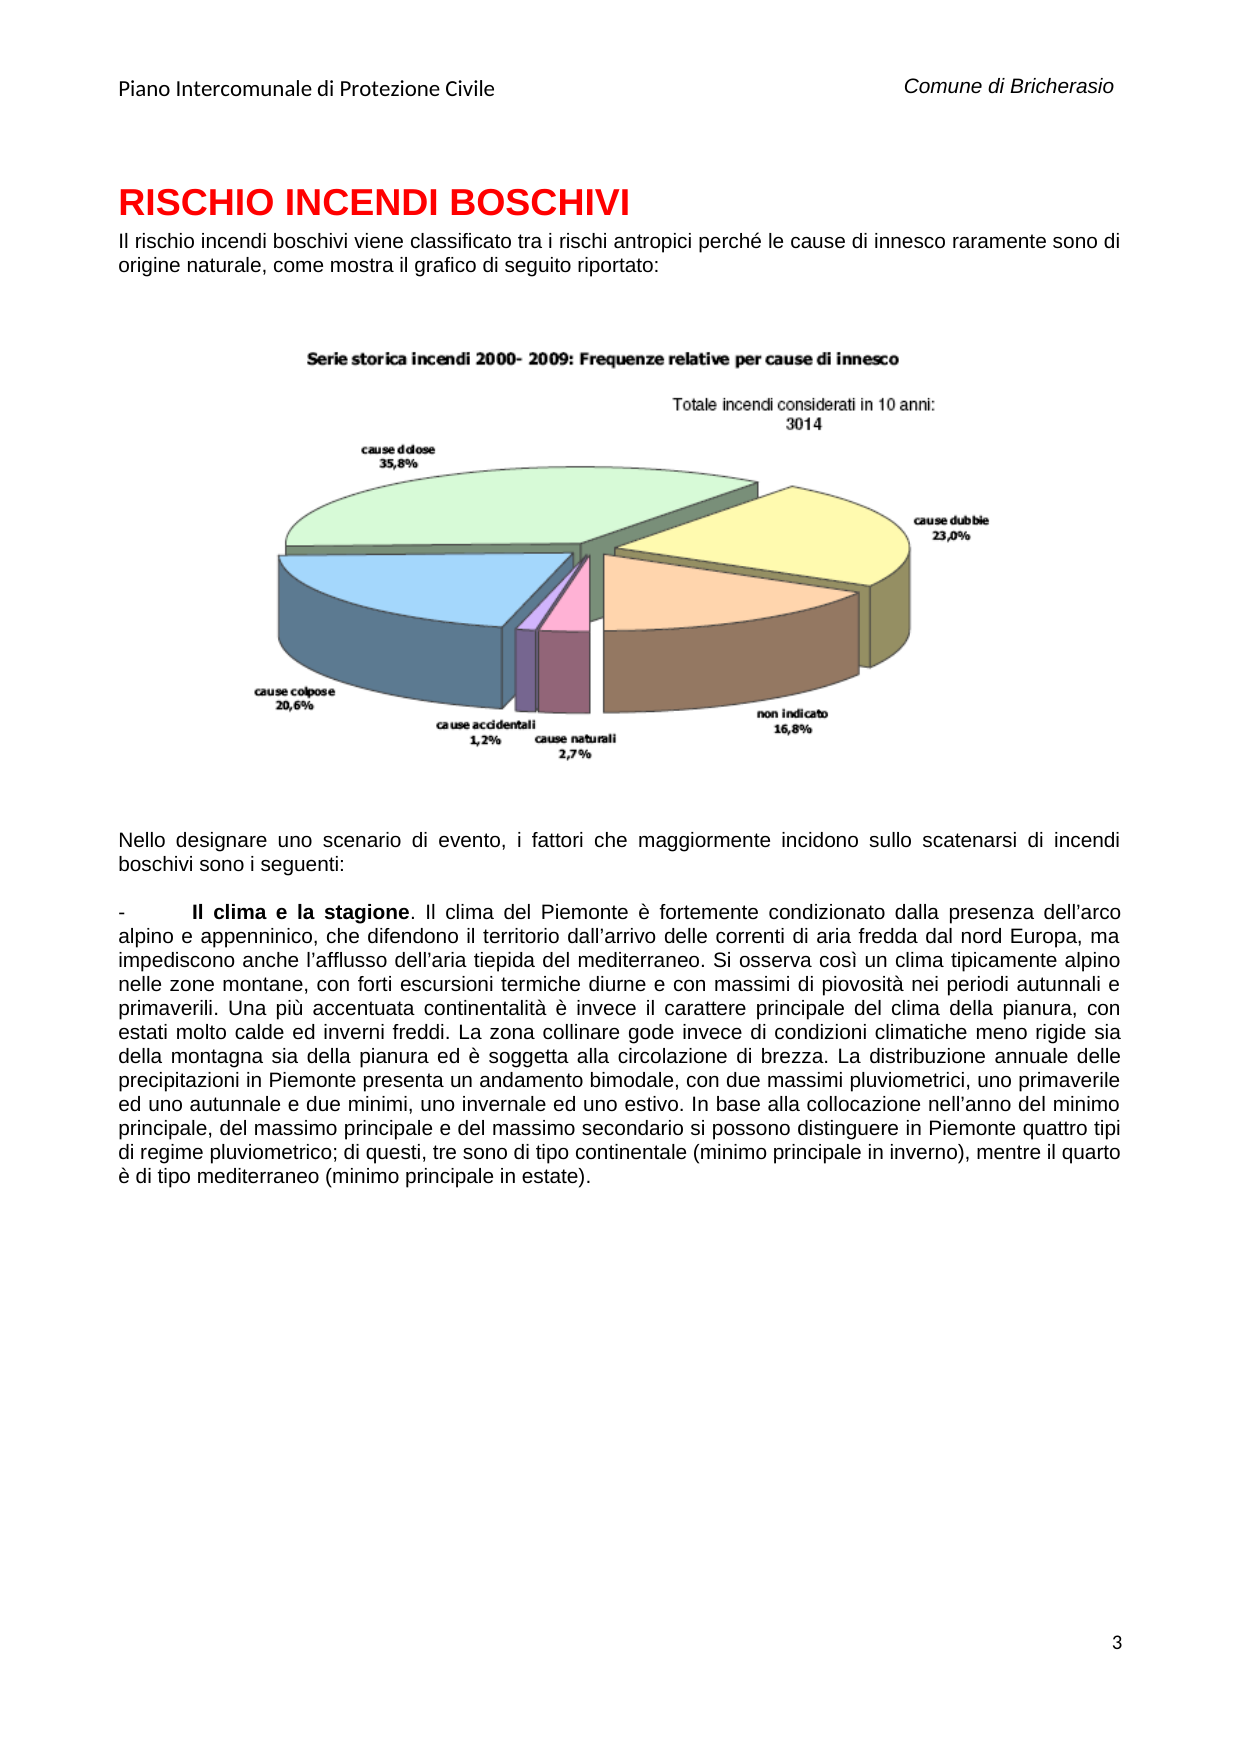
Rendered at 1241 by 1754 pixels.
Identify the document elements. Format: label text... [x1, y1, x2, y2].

text Il rischio incendi boschivi viene classificato tra i rischi antropici perché le cause di innesco raramente sono di origine naturale, come mostra il grafico di seguito riportato: [118, 229, 1122, 277]
subtitle RISCHIO INCENDI BOSCHIVI [118, 180, 1122, 223]
text Nello designare uno scenario di evento, i fattori che maggiormente incidono sullo scatenarsi di incendi boschivi sono i seguenti: [118, 828, 1122, 876]
list Il clima e la stagione. Il clima del Piemonte è fortemente condizionato dalla presenza dell’arco alpino e appenninico, che difendono il territorio dall’arrivo delle correnti di aria fredda dal nord Europa, ma impediscono anche l’afflusso dell’aria tiepida del mediterraneo. Si osserva così un clima tipicamente alpino nelle zone montane, con forti escursioni termiche diurne e con massimi di piovosità nei periodi autunnali e primaverili. Una più accentuata continentalità è invece il carattere principale del clima della pianura, con estati molto calde ed inverni freddi. La zona collinare gode invece di condizioni climatiche meno rigide sia della montagna sia della pianura ed è soggetta alla circolazione di brezza. La distribuzione annuale delle precipitazioni in Piemonte presenta un andamento bimodale, con due massimi pluviometrici, uno primaverile ed uno autunnale e due minimi, uno invernale ed uno estivo. In base alla collocazione nell’anno del minimo principale, del massimo principale e del massimo secondario si possono distinguere in Piemonte quattro tipi di regime pluviometrico; di questi, tre sono di tipo continentale (minimo principale in inverno), mentre il quarto è di tipo mediterraneo (minimo principale in estate). [118, 900, 1122, 1188]
picture [177, 312, 1028, 793]
